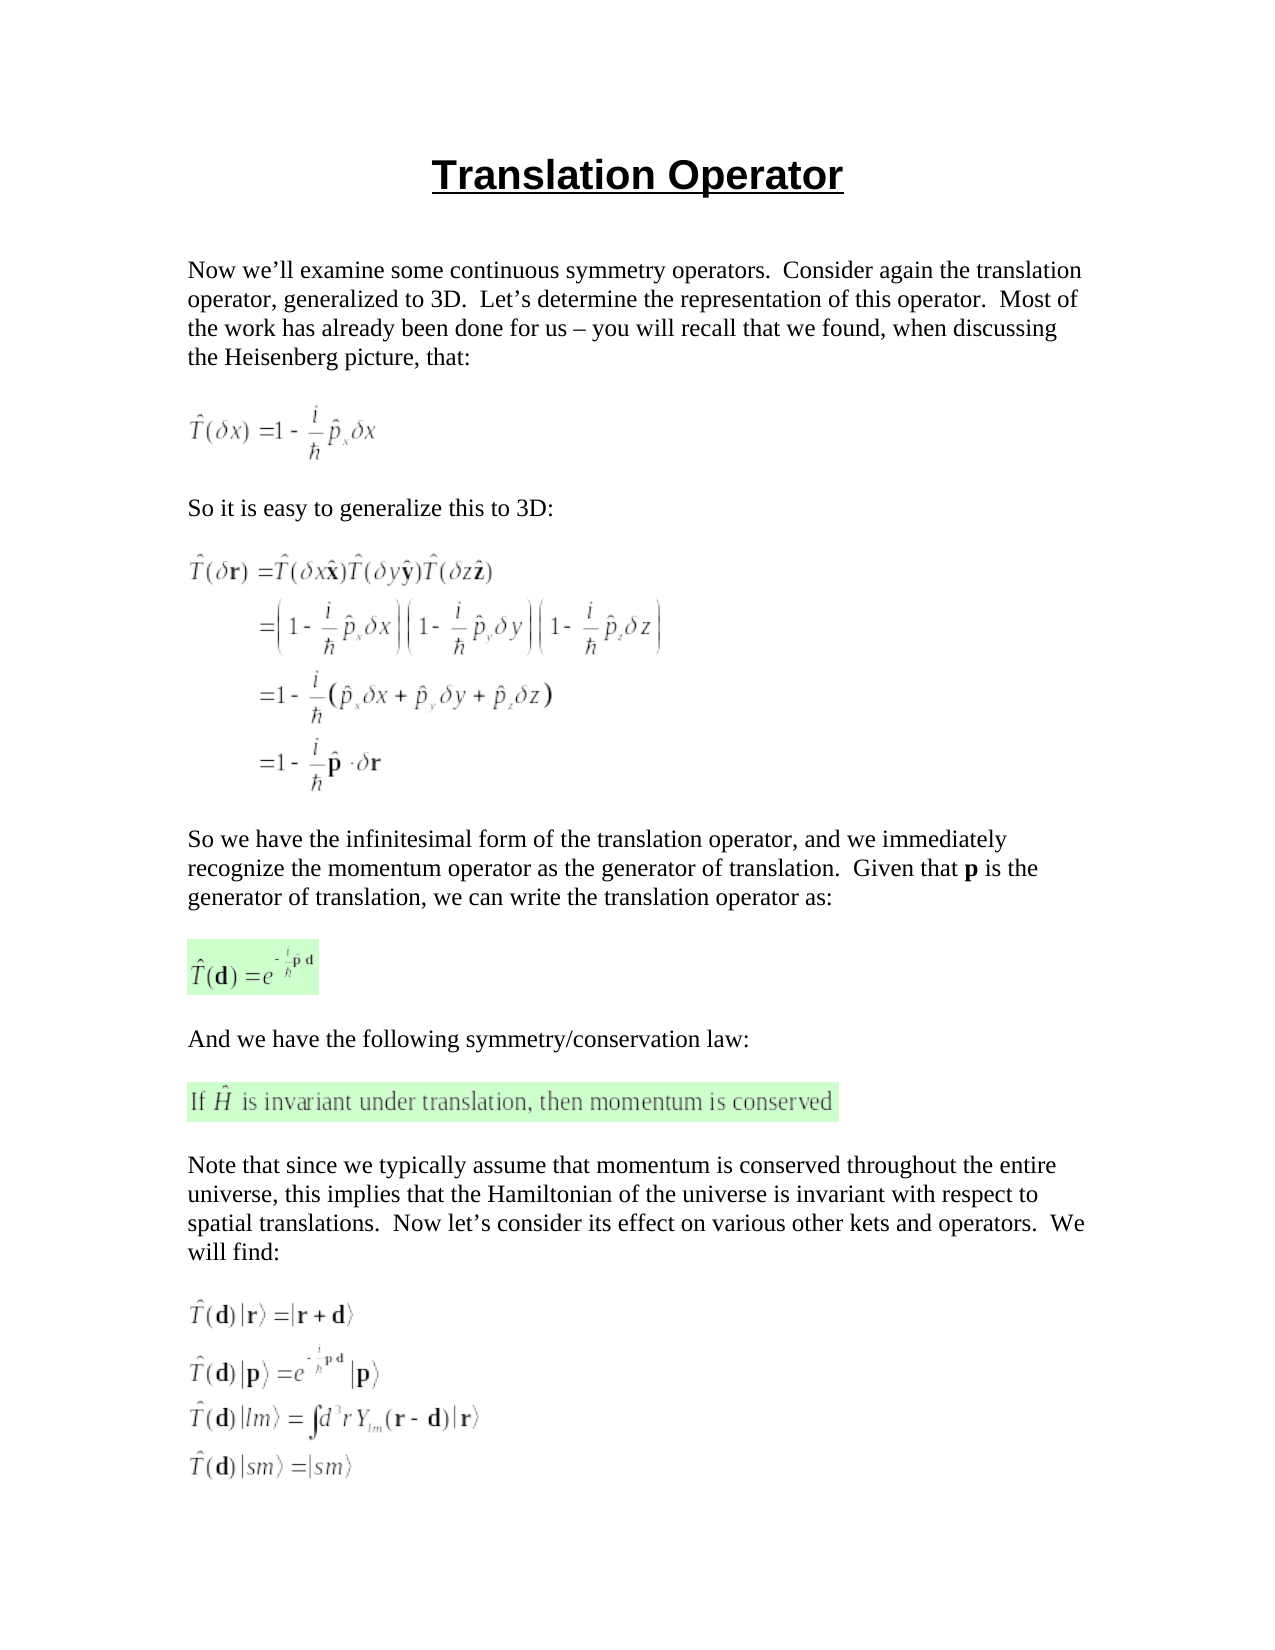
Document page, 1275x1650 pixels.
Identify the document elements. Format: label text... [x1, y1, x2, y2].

text Note that since we typically assume that momentum is conserved throughout the entire universe, this implies that the Hamiltonian of the universe is invariant with respect to spatial translations. Now let’s consider its effect on various other kets and operators. We will find: [187, 1150, 1087, 1265]
text Translation Operator [187, 150, 1087, 198]
text So we have the infinitesimal form of the translation operator, and we immediately recognize the momentum operator as the generator of translation. Given that p is the generator of translation, we can write the translation operator as: [187, 824, 1087, 910]
text So it is easy to generalize this to 3D: [187, 493, 1087, 522]
text And we have the following symmetry/conservation law: [187, 1024, 1087, 1053]
text Now we’ll examine some continuous symmetry operators. Consider again the translation operator, generalized to 3D. Let’s determine the representation of this operator. Most of the work has already been done for us – you will recall that we found, when discussing the Heisenberg picture, that: [187, 255, 1087, 370]
